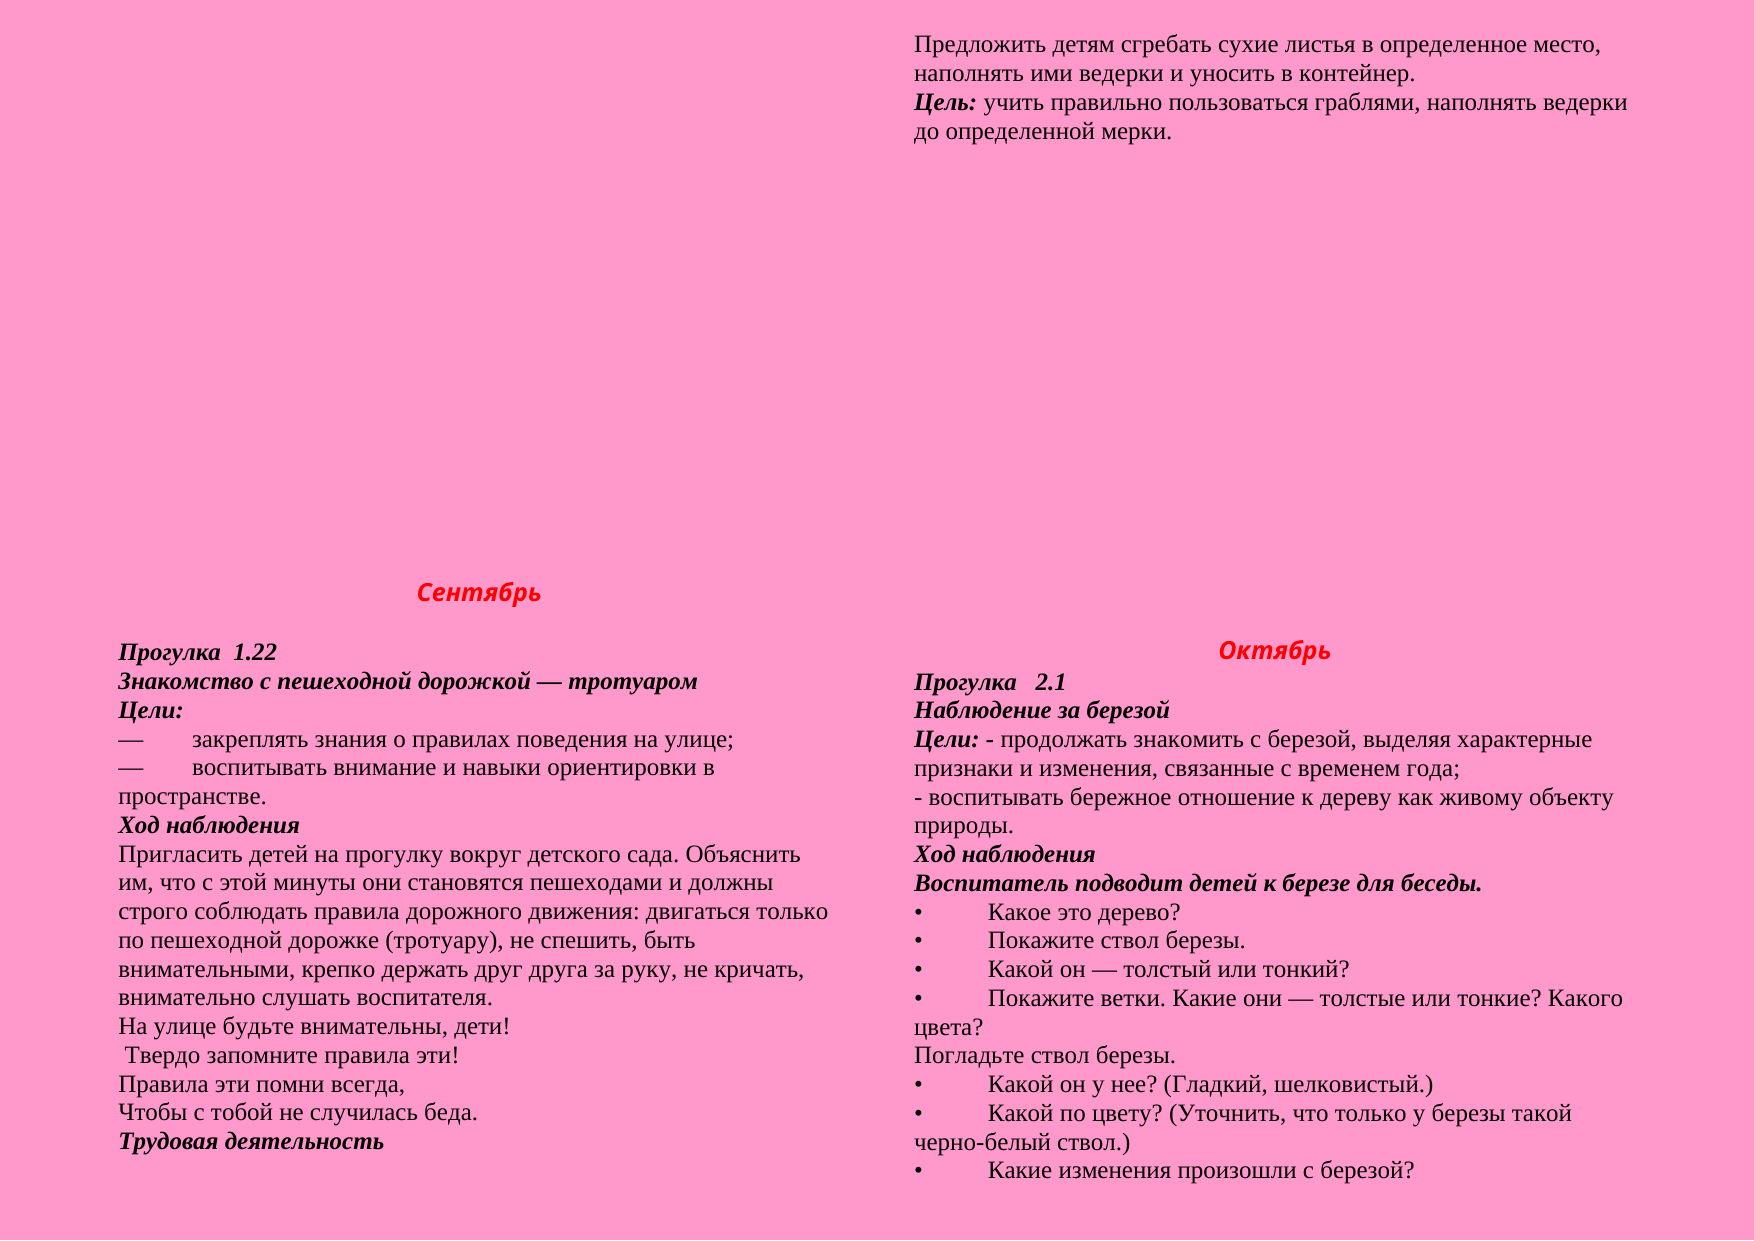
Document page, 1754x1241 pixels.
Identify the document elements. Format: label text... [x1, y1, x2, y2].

text • Какой по цвету? (Уточнить, что только у березы такой черно-белый ствол.) [914, 1098, 1636, 1155]
text — закреплять знания о правилах поведения на улице; [118, 724, 840, 752]
text Правила эти помни всегда, [118, 1069, 840, 1097]
text • Покажите ветки. Какие они — толстые или тонкие? Какого цвета? [914, 983, 1636, 1040]
text • Какой он — толстый или тонкий? [914, 954, 1636, 983]
text Цель: учить правильно пользоваться граблями, наполнять ведерки до определенной мерки. [914, 87, 1636, 144]
text • Покажите ствол березы. [914, 925, 1636, 954]
text Сентябрь [118, 574, 840, 609]
text Погладьте ствол березы. [914, 1040, 1636, 1069]
text Октябрь [914, 633, 1636, 667]
text • Какой он у нее? (Гладкий, шелковистый.) [914, 1069, 1636, 1098]
text • Какие изменения произошли с березой? [914, 1155, 1636, 1184]
text Наблюдение за березой [914, 695, 1636, 724]
text — воспитывать внимание и навыки ориентировки в пространстве. [118, 752, 840, 810]
text Чтобы с тобой не случилась беда. [118, 1097, 840, 1126]
text Воспитатель подводит детей к березе для беседы. [914, 868, 1636, 897]
text Пригласить детей на прогулку вокруг детского сада. Объяснить им, что с этой минуты они становятся пешеходами и должны строго соблюдать правила дорожного движения: двигаться только по пешеходной дорожке (тротуару), не спешить, быть внимательными, крепко держать друг друга за руку, не кричать, внимательно слушать воспитателя. [118, 839, 840, 1011]
text Твердо запомните правила эти! [118, 1040, 840, 1069]
text Ход наблюдения [914, 839, 1636, 868]
text Предложить детям сгребать сухие листья в определенное место, наполнять ими ведерки и уносить в контейнер. [914, 29, 1636, 87]
text • Какое это дерево? [914, 897, 1636, 925]
text Прогулка 2.1 [914, 667, 1636, 695]
text Трудовая деятельность [118, 1126, 840, 1155]
text Цели: [118, 695, 840, 724]
text Прогулка 1.22 [118, 637, 840, 666]
text Цели: - продолжать знакомить с березой, выделяя характерные признаки и изменения, связанные с временем года; [914, 724, 1636, 782]
text Знакомство с пешеходной дорожкой — тротуаром [118, 666, 840, 695]
text Ход наблюдения [118, 810, 840, 839]
text На улице будьте внимательны, дети! [118, 1011, 840, 1040]
text - воспитывать бережное отношение к дереву как живому объекту природы. [914, 782, 1636, 839]
